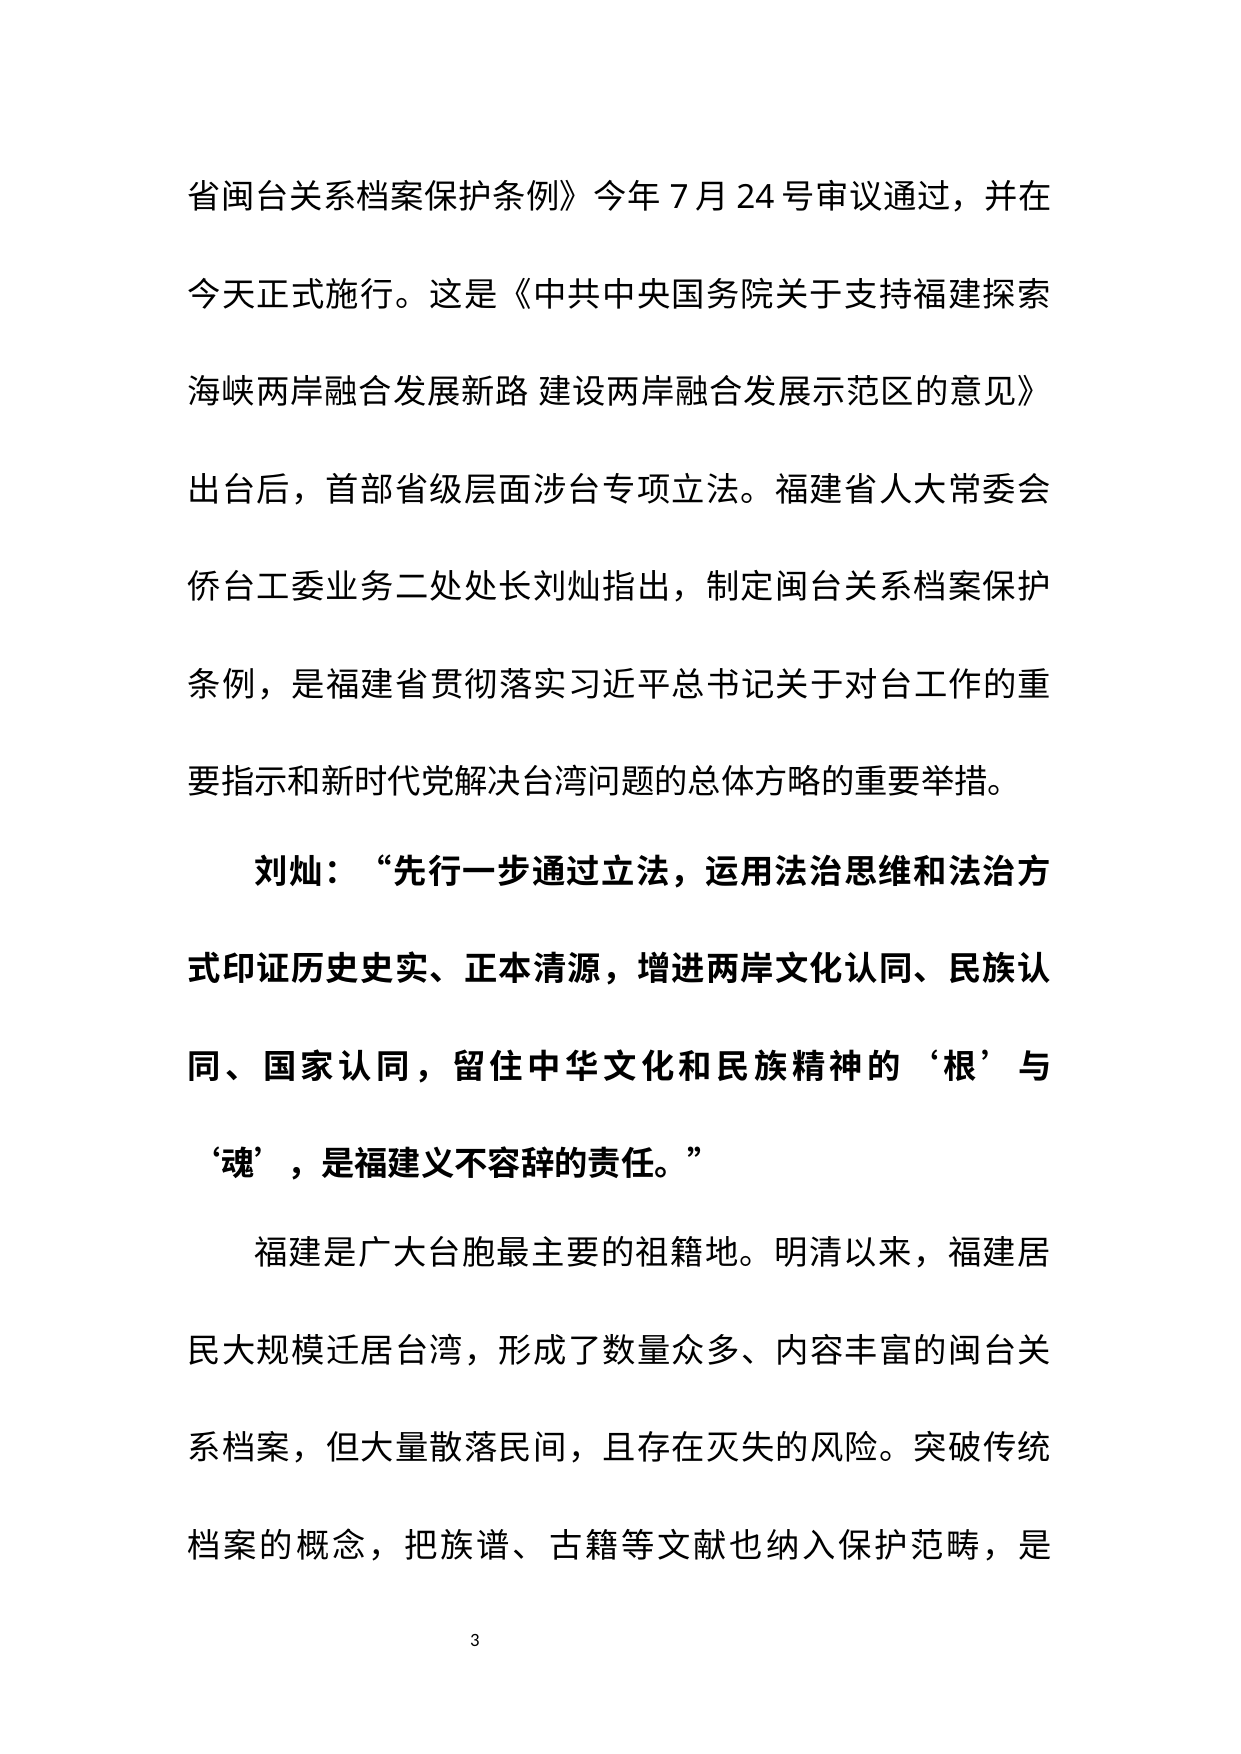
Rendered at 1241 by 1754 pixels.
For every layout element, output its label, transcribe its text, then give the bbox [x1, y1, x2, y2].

text 刘灿：“先行一步通过立法，运用法治思维和法治方式印证历史史实、正本清源，增进两岸文化认同、民族认同、国家认同，留住中华文化和民族精神的‘根’与‘魂’，是福建义不容辞的责任。” [187, 836, 1053, 1193]
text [187, 1218, 1053, 1575]
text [187, 162, 1053, 812]
